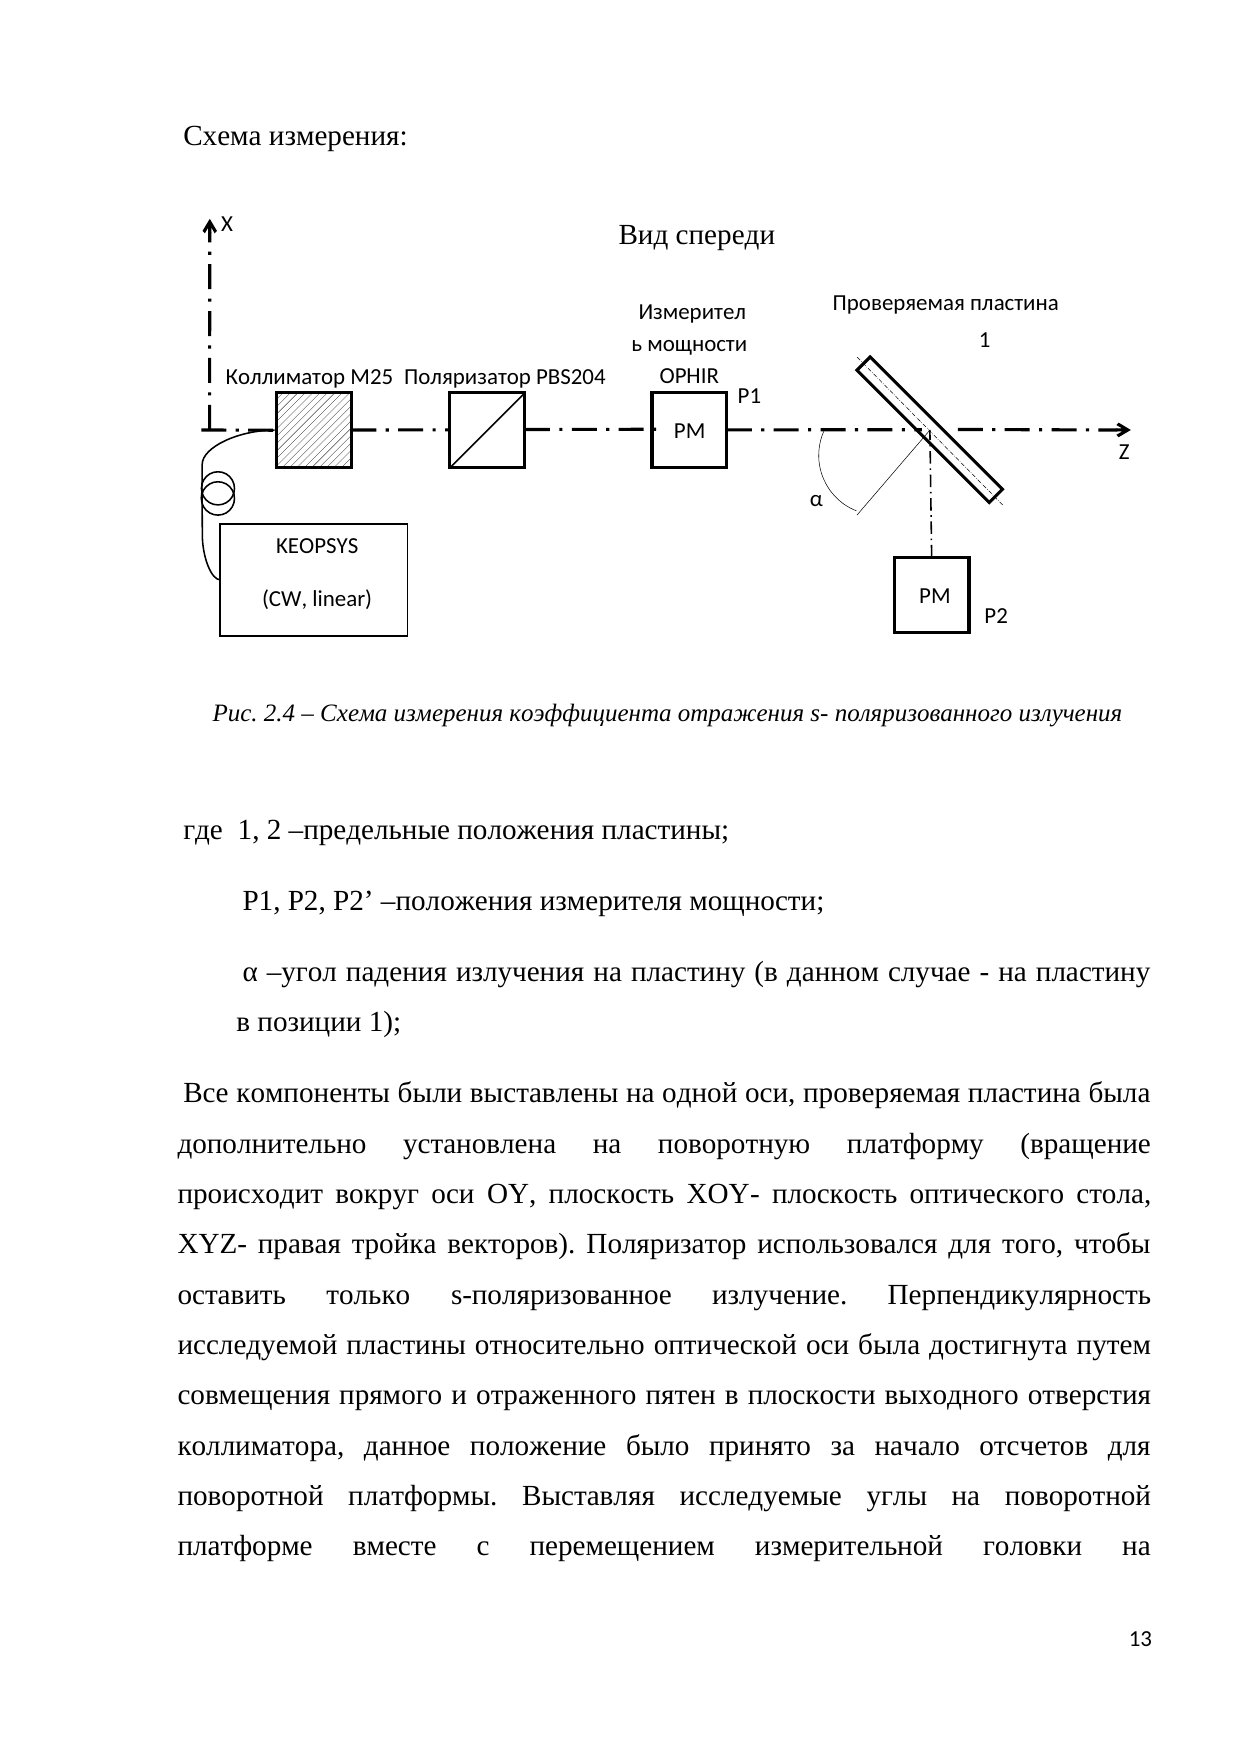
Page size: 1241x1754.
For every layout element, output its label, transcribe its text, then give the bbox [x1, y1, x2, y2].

text Рис. 2.4 – Схема измерения коэффициента отражения s- поляризованного излучения [177, 698, 1152, 727]
text P1, P2, P2’ –положения измерителя мощности; [236, 883, 1152, 916]
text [177, 1076, 1152, 1562]
text Схема измерения: [177, 118, 1152, 152]
text α –угол падения излучения на пластину (в данном случае - на пластину в позиции 1); [236, 954, 1152, 1038]
text где 1, 2 –предельные положения пластины; [177, 812, 1152, 845]
